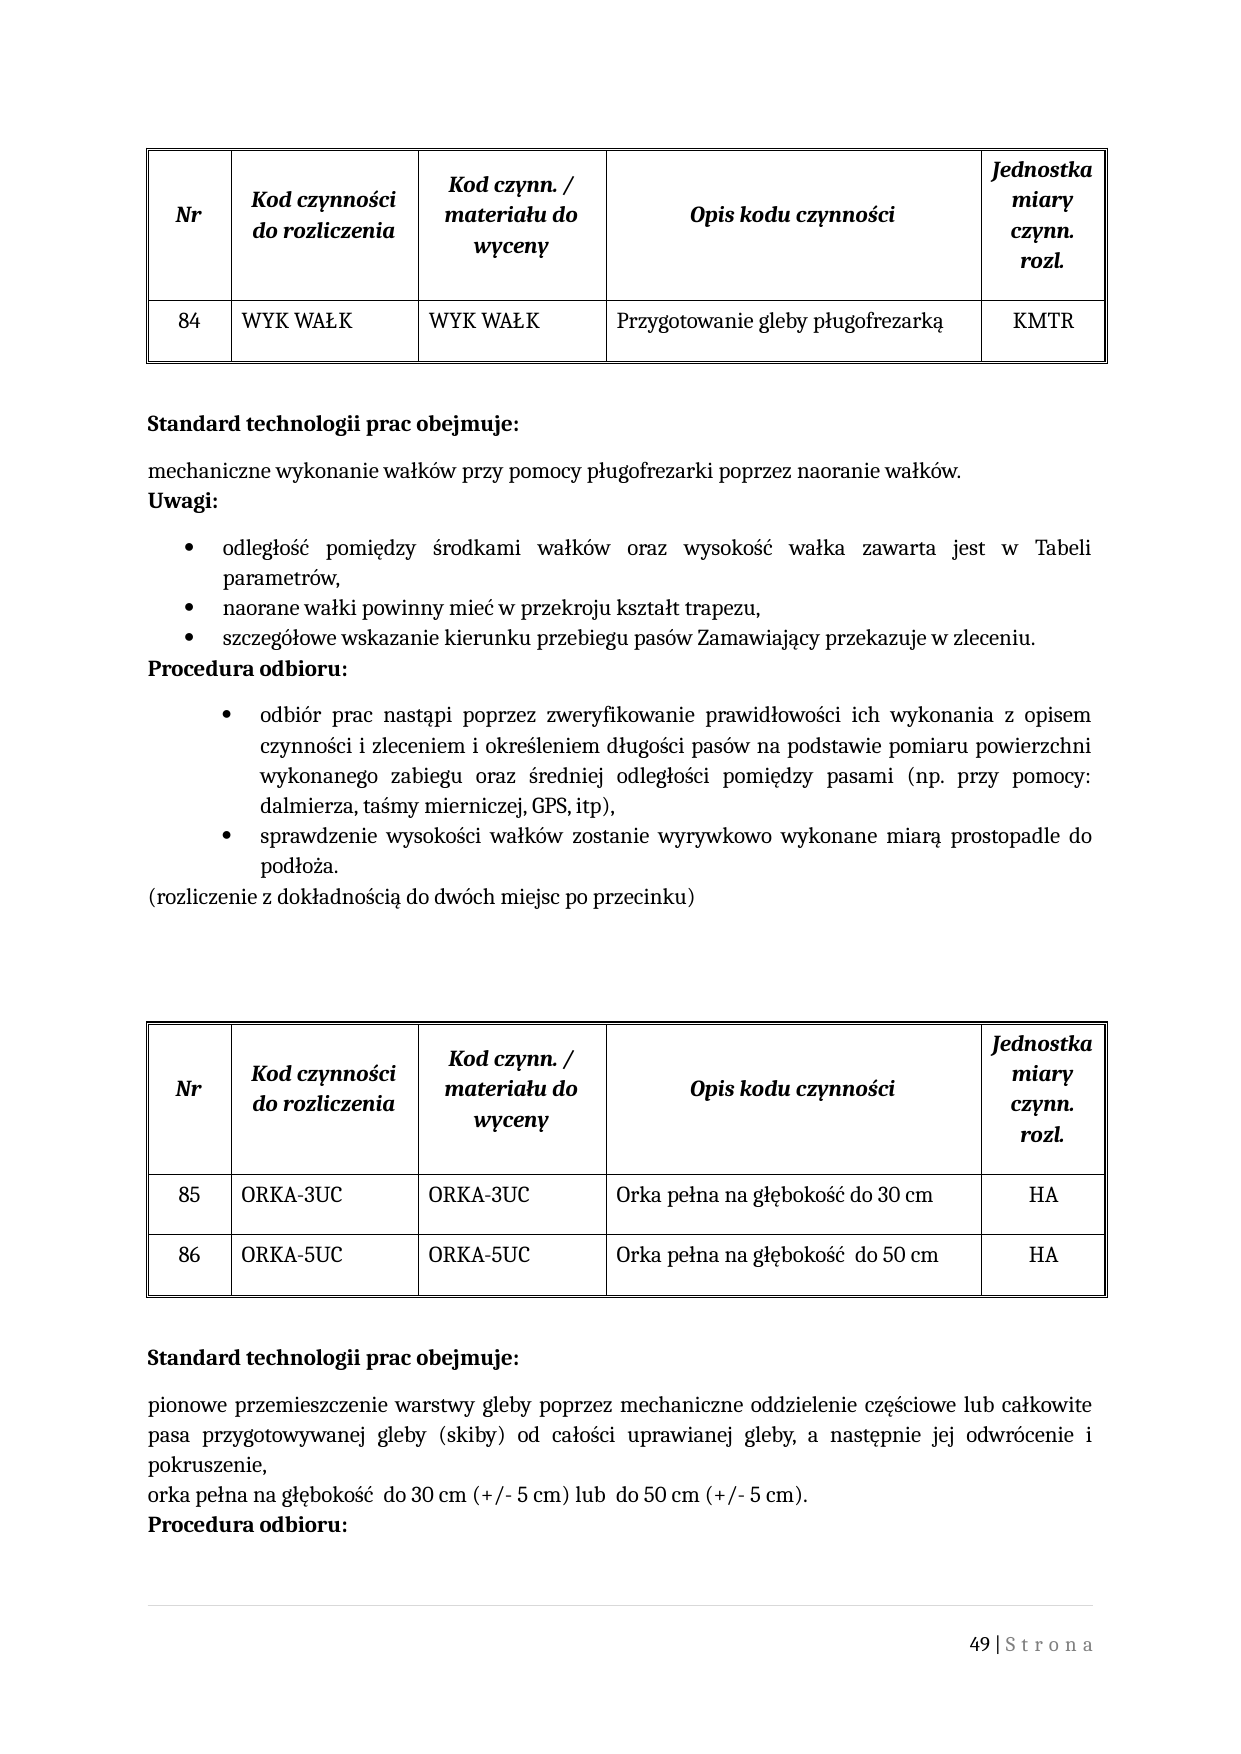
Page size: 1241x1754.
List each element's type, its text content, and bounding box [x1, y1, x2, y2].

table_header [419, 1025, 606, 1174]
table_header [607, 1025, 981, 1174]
list odległość pomiędzy środkami wałków oraz wysokość wałka zawarta jest w Tabeli parametrów, [185, 534, 1093, 591]
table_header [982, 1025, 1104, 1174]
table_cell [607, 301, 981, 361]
text Standard technologii prac obejmuje: [148, 1344, 1093, 1371]
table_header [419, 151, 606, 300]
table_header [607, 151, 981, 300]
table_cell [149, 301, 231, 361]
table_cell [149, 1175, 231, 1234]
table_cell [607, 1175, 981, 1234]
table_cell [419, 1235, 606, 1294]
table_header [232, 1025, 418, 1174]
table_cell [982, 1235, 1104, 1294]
list odbiór prac nastąpi poprzez zweryfikowanie prawidłowości ich wykonania z opisem czynności i zleceniem i określeniem długości pasów na podstawie pomiaru powierzchni wykonanego zabiegu oraz średniej odległości pomiędzy pasami (np. przy pomocy: dalmierza, taśmy mierniczej, GPS, itp), [223, 702, 1093, 819]
text mechaniczne wykonanie wałków przy pomocy pługofrezarki poprzez naoranie wałków. [148, 457, 1093, 484]
text Standard technologii prac obejmuje: [148, 411, 1093, 437]
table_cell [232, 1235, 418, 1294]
text Procedura odbioru: [148, 1512, 1093, 1538]
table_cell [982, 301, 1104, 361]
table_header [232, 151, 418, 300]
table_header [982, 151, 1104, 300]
list naorane wałki powinny mieć w przekroju kształt trapezu, [185, 595, 1093, 621]
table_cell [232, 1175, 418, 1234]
text Procedura odbioru: [148, 655, 1093, 682]
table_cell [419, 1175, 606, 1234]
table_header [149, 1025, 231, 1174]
text Uwagi: [148, 488, 1093, 514]
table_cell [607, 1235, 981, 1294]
list sprawdzenie wysokości wałków zostanie wyrywkowo wykonane miarą prostopadle do podłoża. [223, 823, 1093, 879]
text (rozliczenie z dokładnością do dwóch miejsc po przecinku) [148, 883, 1093, 910]
text orka pełna na głębokość do 30 cm (+/- 5 cm) lub do 50 cm (+/- 5 cm). [148, 1482, 1093, 1508]
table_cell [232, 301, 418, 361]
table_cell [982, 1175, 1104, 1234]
list szczegółowe wskazanie kierunku przebiegu pasów Zamawiający przekazuje w zleceniu. [185, 625, 1093, 651]
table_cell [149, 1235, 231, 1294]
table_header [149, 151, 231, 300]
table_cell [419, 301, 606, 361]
text pionowe przemieszczenie warstwy gleby poprzez mechaniczne oddzielenie częściowe lub całkowite pasa przygotowywanej gleby (skiby) od całości uprawianej gleby, a następnie jej odwrócenie i pokruszenie, [148, 1391, 1093, 1478]
